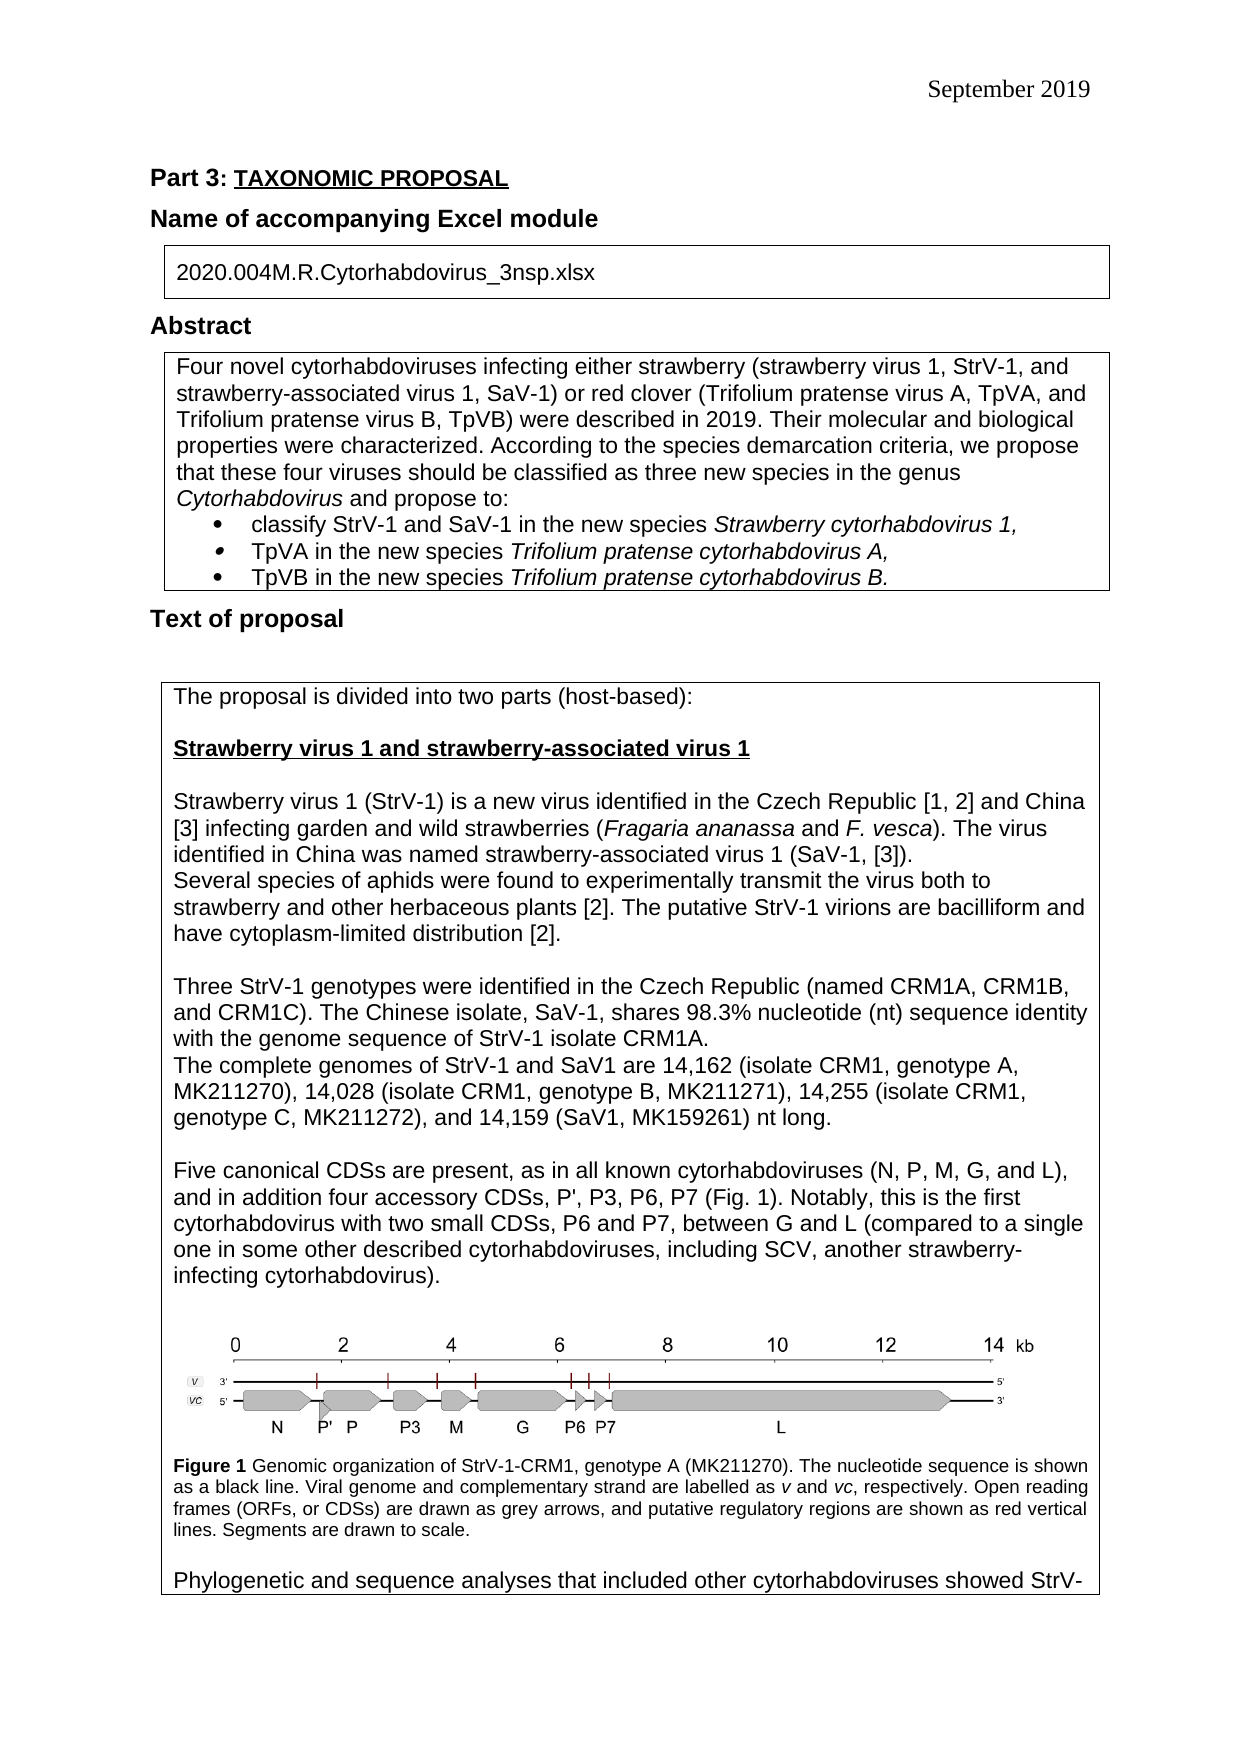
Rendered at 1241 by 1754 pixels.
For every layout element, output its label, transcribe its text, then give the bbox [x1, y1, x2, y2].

table_header [150, 645, 1111, 1594]
text Part 3: TAXONOMIC PROPOSAL [150, 162, 1090, 191]
text Abstract [150, 311, 1090, 340]
picture [173, 1315, 1057, 1455]
table_header Four novel cytorhabdoviruses infecting either strawberry (strawberry virus 1, StrV-1, and strawberry-associated virus 1, SaV-1) or red clover (Trifolium pratense virus A, TpVA, and Trifolium pratense virus B, TpVB) were described in 2019. Their molecular and biological properties were characterized. According to the species demarcation criteria, we propose that these four viruses should be classified as three new species in the genus Cytorhabdovirus and propose to: classify StrV-1 and SaV-1 in the new species Strawberry cytorhabdovirus 1, TpVA in the new species Trifolium pratense cytorhabdovirus A, TpVB in the new species Trifolium pratense cytorhabdovirus B. [165, 353, 1109, 590]
text Name of accompanying Excel module [150, 204, 1090, 232]
table_header 2020.004M.R.Cytorhabdovirus_3nsp.xlsx [165, 246, 1109, 297]
text Text of proposal [150, 604, 1090, 633]
